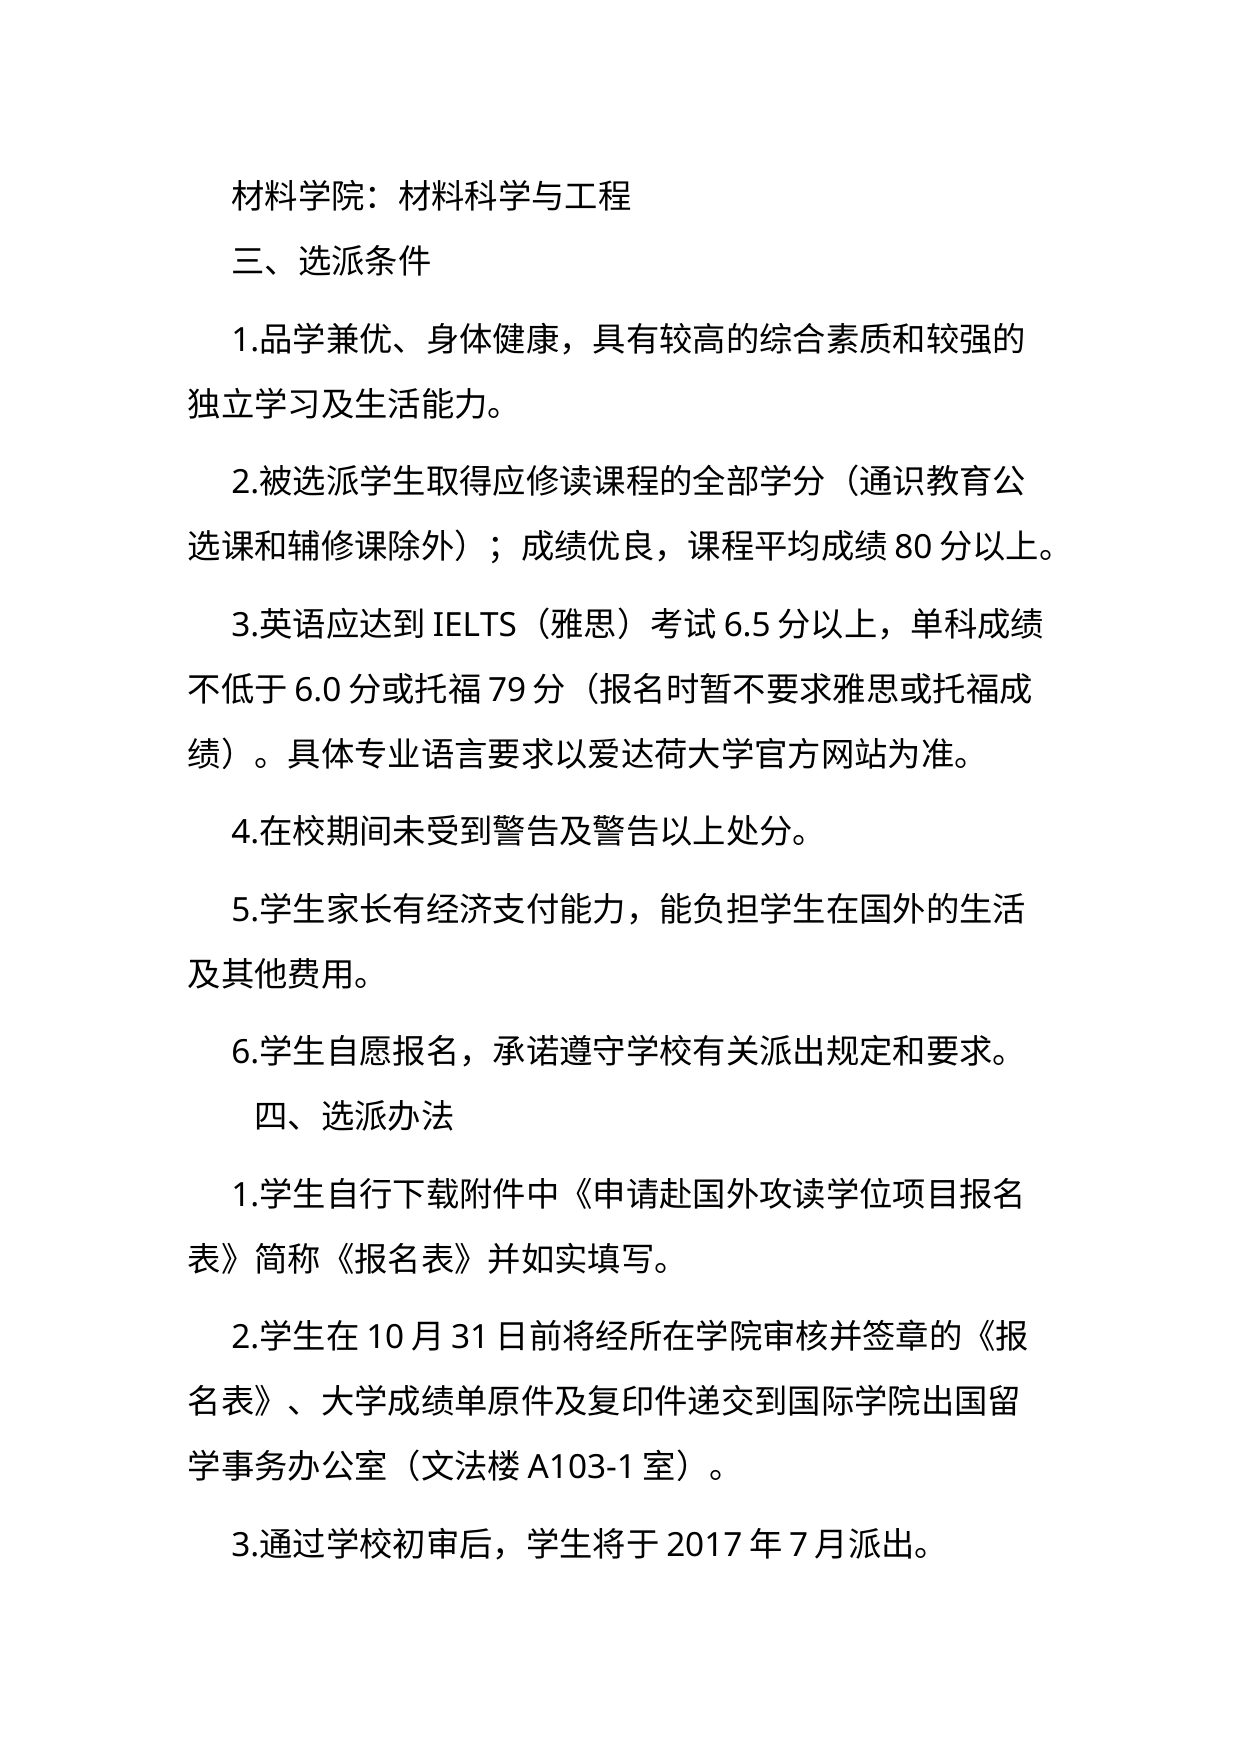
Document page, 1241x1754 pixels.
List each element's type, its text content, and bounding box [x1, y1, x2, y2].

text 1.学生自行下载附件中《申请赴国外攻读学位项目报名表》简称《报名表》并如实填写。 [187, 1159, 1053, 1289]
text 3.英语应达到IELTS（雅思）考试6.5分以上，单科成绩不低于6.0分或托福79分（报名时暂不要求雅思或托福成绩）。具体专业语言要求以爱达荷大学官方网站为准。 [187, 589, 1053, 784]
text 6.学生自愿报名，承诺遵守学校有关派出规定和要求。 [187, 1017, 1053, 1082]
text 5.学生家长有经济支付能力，能负担学生在国外的生活及其他费用。 [187, 874, 1053, 1004]
text 四、选派办法 [187, 1082, 1053, 1147]
text 材料学院：材料科学与工程 [187, 162, 1053, 227]
text 1.品学兼优、身体健康，具有较高的综合素质和较强的独立学习及生活能力。 [187, 304, 1053, 434]
text 2.被选派学生取得应修读课程的全部学分（通识教育公选课和辅修课除外）；成绩优良，课程平均成绩80分以上。 [187, 447, 1053, 577]
text 2.学生在10月31日前将经所在学院审核并签章的《报名表》、大学成绩单原件及复印件递交到国际学院出国留学事务办公室（文法楼A103-1室）。 [187, 1302, 1053, 1497]
text 三、选派条件 [187, 227, 1053, 292]
text 3.通过学校初审后，学生将于2017年7月派出。 [187, 1509, 1053, 1574]
text 4.在校期间未受到警告及警告以上处分。 [187, 797, 1053, 862]
